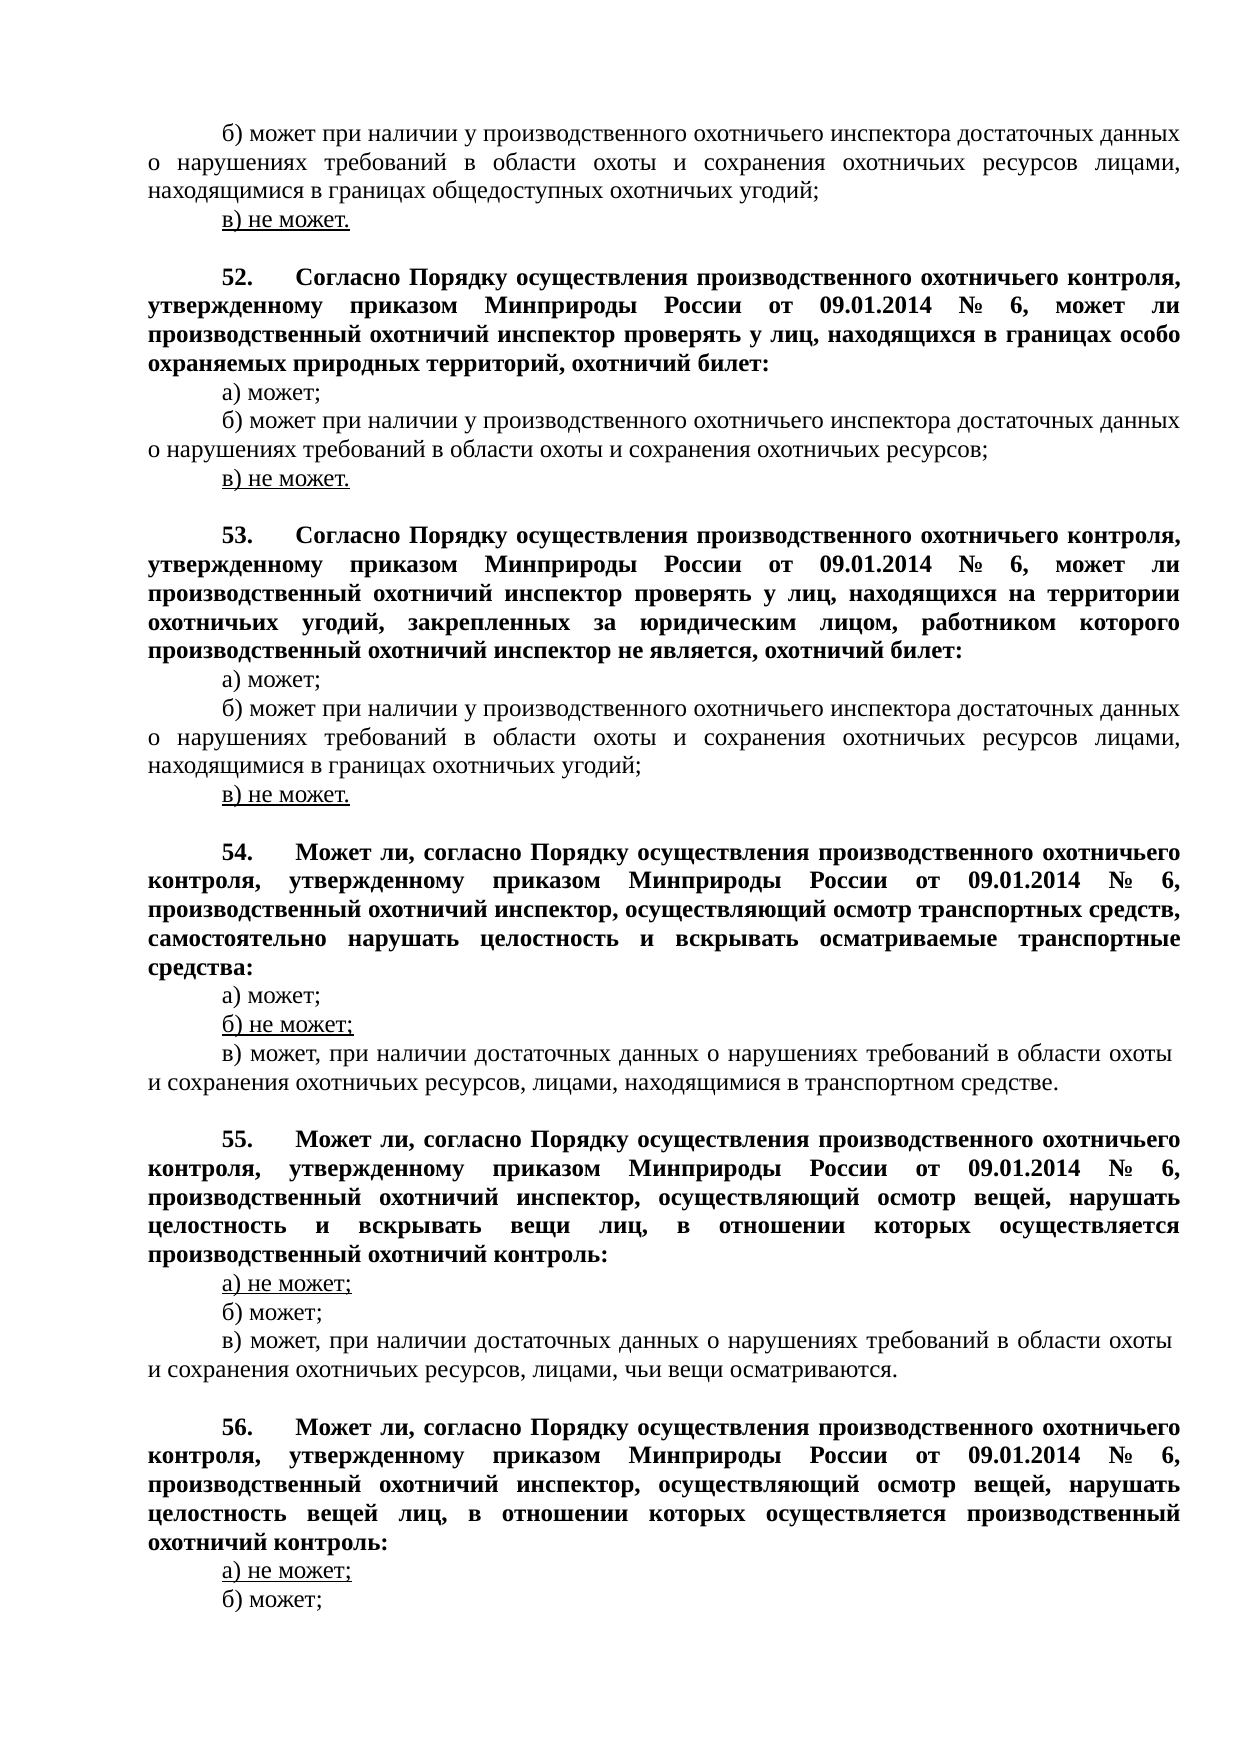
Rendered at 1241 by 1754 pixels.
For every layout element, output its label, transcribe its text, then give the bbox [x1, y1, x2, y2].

list Может ли, согласно Порядку осуществления производственного охотничьего контроля, утвержденному приказом Минприроды России от 09.01.2014 № 6, производственный охотничий инспектор, осуществляющий осмотр вещей, нарушать целостность вещей лиц, в отношении которых осуществляется производственный охотничий контроль: [148, 1412, 1181, 1556]
list б) может; [148, 1297, 1181, 1326]
list Согласно Порядку осуществления производственного охотничьего контроля, утвержденному приказом Минприроды России от 09.01.2014 № 6, может ли производственный охотничий инспектор проверять у лиц, находящихся в границах особо охраняемых природных территорий, охотничий билет: [148, 262, 1181, 377]
list Может ли, согласно Порядку осуществления производственного охотничьего контроля, утвержденному приказом Минприроды России от 09.01.2014 № 6, производственный охотничий инспектор, осуществляющий осмотр транспортных средств, самостоятельно нарушать целостность и вскрывать осматриваемые транспортные средства: [148, 837, 1181, 981]
list а) может; [148, 664, 1181, 693]
list б) может; [148, 1584, 1181, 1613]
list а) может; [148, 377, 1181, 406]
list Согласно Порядку осуществления производственного охотничьего контроля, утвержденному приказом Минприроды России от 09.01.2014 № 6, может ли производственный охотничий инспектор проверять у лиц, находящихся на территории охотничьих угодий, закрепленных за юридическим лицом, работником которого производственный охотничий инспектор не является, охотничий билет: [148, 521, 1181, 664]
list в) не может. [148, 204, 1181, 233]
list а) может; [148, 981, 1181, 1009]
list в) может, при наличии достаточных данных о нарушениях требований в области охоты и сохранения охотничьих ресурсов, лицами, находящимися в транспортном средстве. [148, 1038, 1181, 1096]
list Может ли, согласно Порядку осуществления производственного охотничьего контроля, утвержденному приказом Минприроды России от 09.01.2014 № 6, производственный охотничий инспектор, осуществляющий осмотр вещей, нарушать целостность и вскрывать вещи лиц, в отношении которых осуществляется производственный охотничий контроль: [148, 1124, 1181, 1268]
list б) может при наличии у производственного охотничьего инспектора достаточных данных о нарушениях требований в области охоты и сохранения охотничьих ресурсов; [148, 406, 1181, 463]
list а) не может; [148, 1268, 1181, 1297]
list б) не может; [148, 1009, 1181, 1038]
list в) может, при наличии достаточных данных о нарушениях требований в области охоты и сохранения охотничьих ресурсов, лицами, чьи вещи осматриваются. [148, 1326, 1181, 1383]
list б) может при наличии у производственного охотничьего инспектора достаточных данных о нарушениях требований в области охоты и сохранения охотничьих ресурсов лицами, находящимися в границах общедоступных охотничьих угодий; [148, 118, 1181, 204]
list в) не может. [148, 779, 1181, 808]
list в) не может. [148, 463, 1181, 492]
list а) не может; [148, 1556, 1181, 1584]
list б) может при наличии у производственного охотничьего инспектора достаточных данных о нарушениях требований в области охоты и сохранения охотничьих ресурсов лицами, находящимися в границах охотничьих угодий; [148, 693, 1181, 779]
